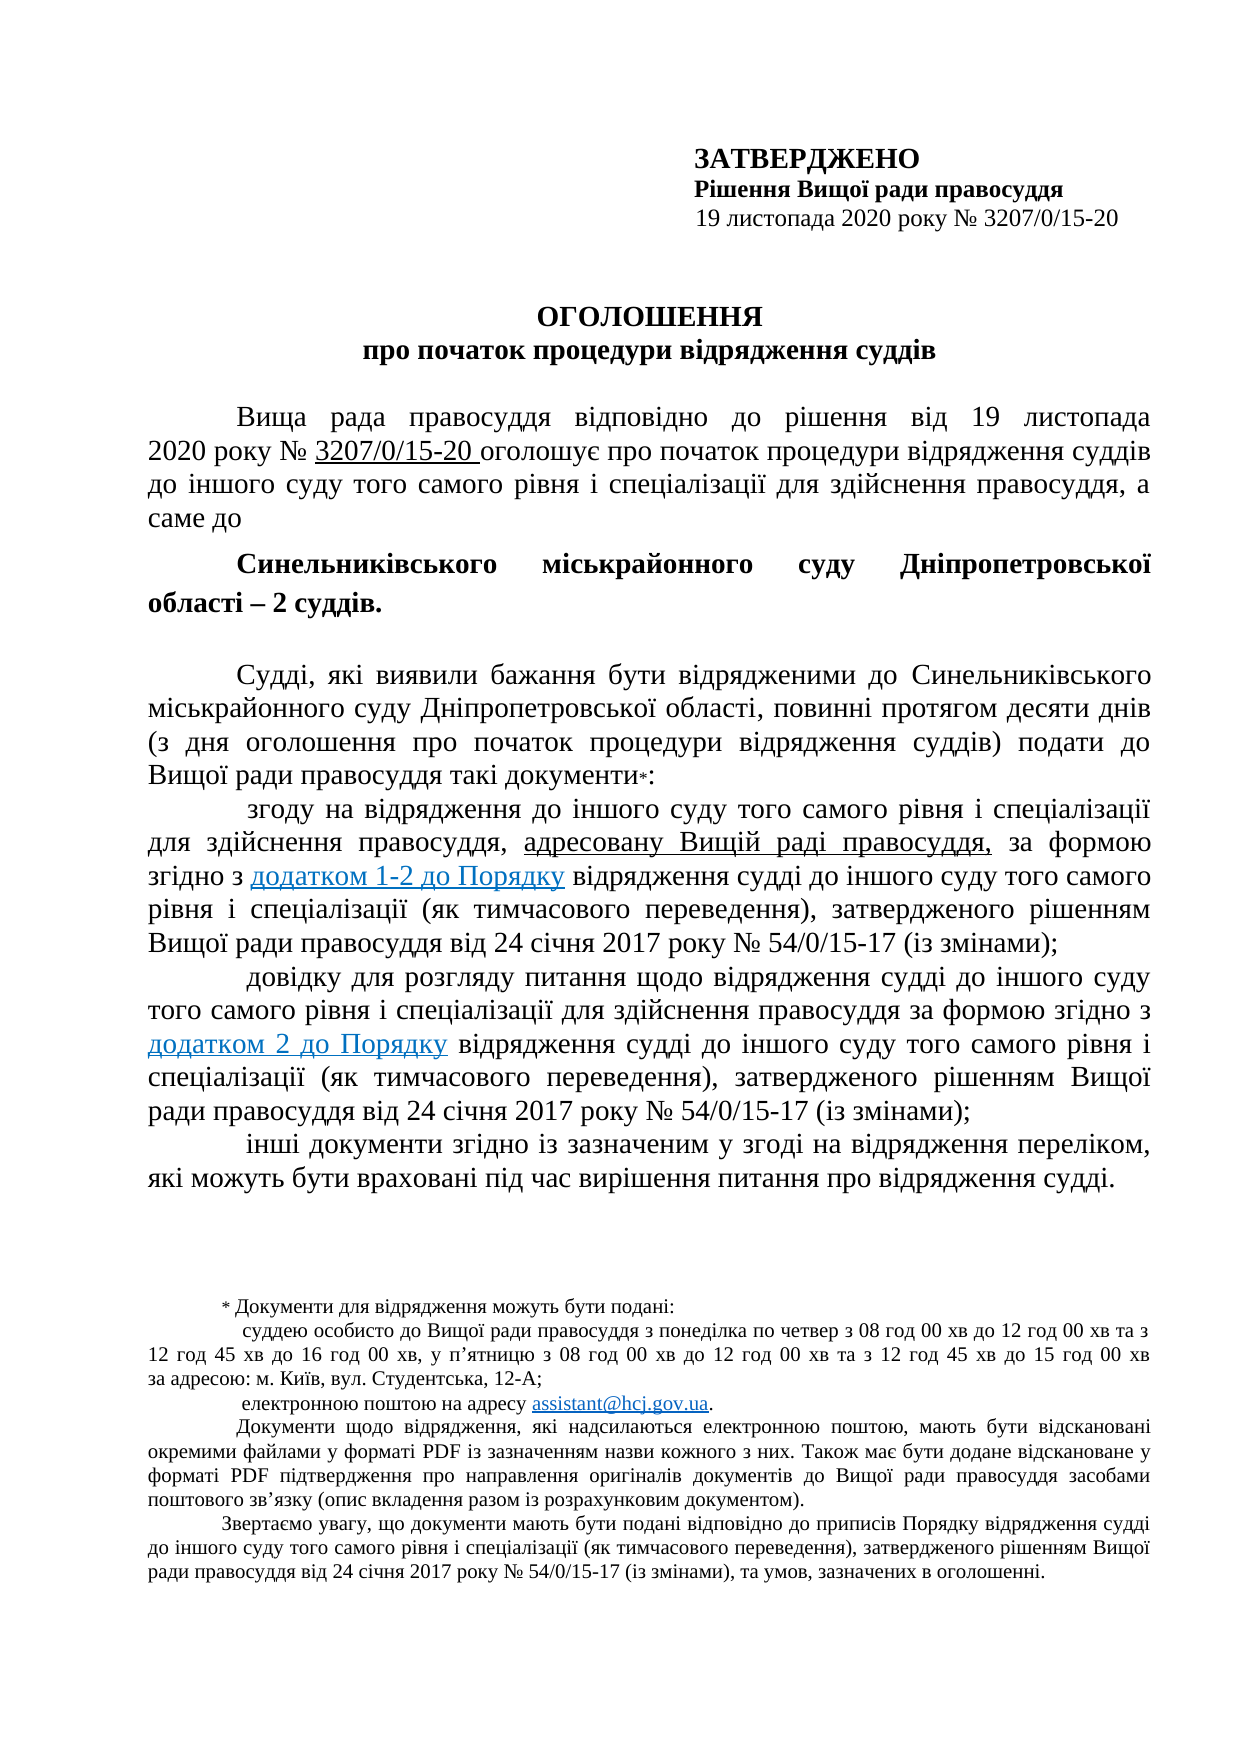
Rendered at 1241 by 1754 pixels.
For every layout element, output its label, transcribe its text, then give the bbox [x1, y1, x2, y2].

text Рішення Вищої ради правосуддя [620, 174, 1152, 203]
text електронною поштою на адресу assistant@hcj.gov.ua. [148, 1390, 1152, 1414]
text довідку для розгляду питання щодо відрядження судді до іншого суду того самого рівня і спеціалізації для здійснення правосуддя за формою згідно з додатком 2 до Порядку відрядження судді до іншого суду того самого рівня і спеціалізації (як тимчасового переведення), затвердженого рішенням Вищої ради правосуддя від 24 січня 2017 року № 54/0/15-17 (із змінами); [148, 959, 1152, 1126]
text Вища рада правосуддя відповідно до рішення від 19 листопада 2020 року № 3207/0/15-20 оголошує про початок процедури відрядження суддів до іншого суду того самого рівня і спеціалізації для здійснення правосуддя, а саме до [148, 399, 1152, 534]
text Звертаємо увагу, що документи мають бути подані відповідно до приписів Порядку відрядження судді до іншого суду того самого рівня і спеціалізації (як тимчасового переведення), затвердженого рішенням Вищої ради правосуддя від 24 січня 2017 року № 54/0/15-17 (із змінами), та умов, зазначених в оголошенні. [148, 1511, 1152, 1583]
text суддею особисто до Вищої ради правосуддя з понеділка по четвер з 08 год 00 хв до 12 год 00 хв та з 12 год 45 хв до 16 год 00 хв, у п’ятницю з 08 год 00 хв до 12 год 00 хв та з 12 год 45 хв до 15 год 00 хв за адресою: м. Київ, вул. Студентська, 12-А; [148, 1318, 1152, 1390]
text Судді, які виявили бажання бути відрядженими до Синельниківського міськрайонного суду Дніпропетровської області, повинні протягом десяти днів (з дня оголошення про початок процедури відрядження суддів) подати до Вищої ради правосуддя такі документи*: [148, 657, 1152, 791]
text ЗАТВЕРДЖЕНО [664, 141, 1152, 174]
text * Документи для відрядження можуть бути подані: [148, 1294, 1152, 1318]
text Документи щодо відрядження, які надсилаються електронною поштою, мають бути відскановані окремими файлами у форматі PDF із зазначенням назви кожного з них. Також має бути додане відскановане у форматі PDF підтвердження про направлення оригіналів документів до Вищої ради правосуддя засобами поштового зв’язку (опис вкладення разом із розрахунковим документом). [148, 1414, 1152, 1511]
text ОГОЛОШЕННЯ [148, 299, 1152, 332]
text про початок процедури відрядження суддів [148, 332, 1152, 366]
text згоду на відрядження до іншого суду того самого рівня і спеціалізації для здійснення правосуддя, адресовану Вищій раді правосуддя, за формою згідно з додатком 1-2 до Порядку відрядження судді до іншого суду того самого рівня і спеціалізації (як тимчасового переведення), затвердженого рішенням Вищої ради правосуддя від 24 січня 2017 року № 54/0/15-17 (із змінами); [148, 791, 1152, 959]
text 19 листопада 2020 року № 3207/0/15-20 [590, 203, 1152, 232]
text Синельниківського міськрайонного суду Дніпропетровської області – 2 суддів. [148, 546, 1152, 618]
text інші документи згідно із зазначеним у згоді на відрядження переліком, які можуть бути враховані під час вирішення питання про відрядження судді. [148, 1126, 1152, 1193]
